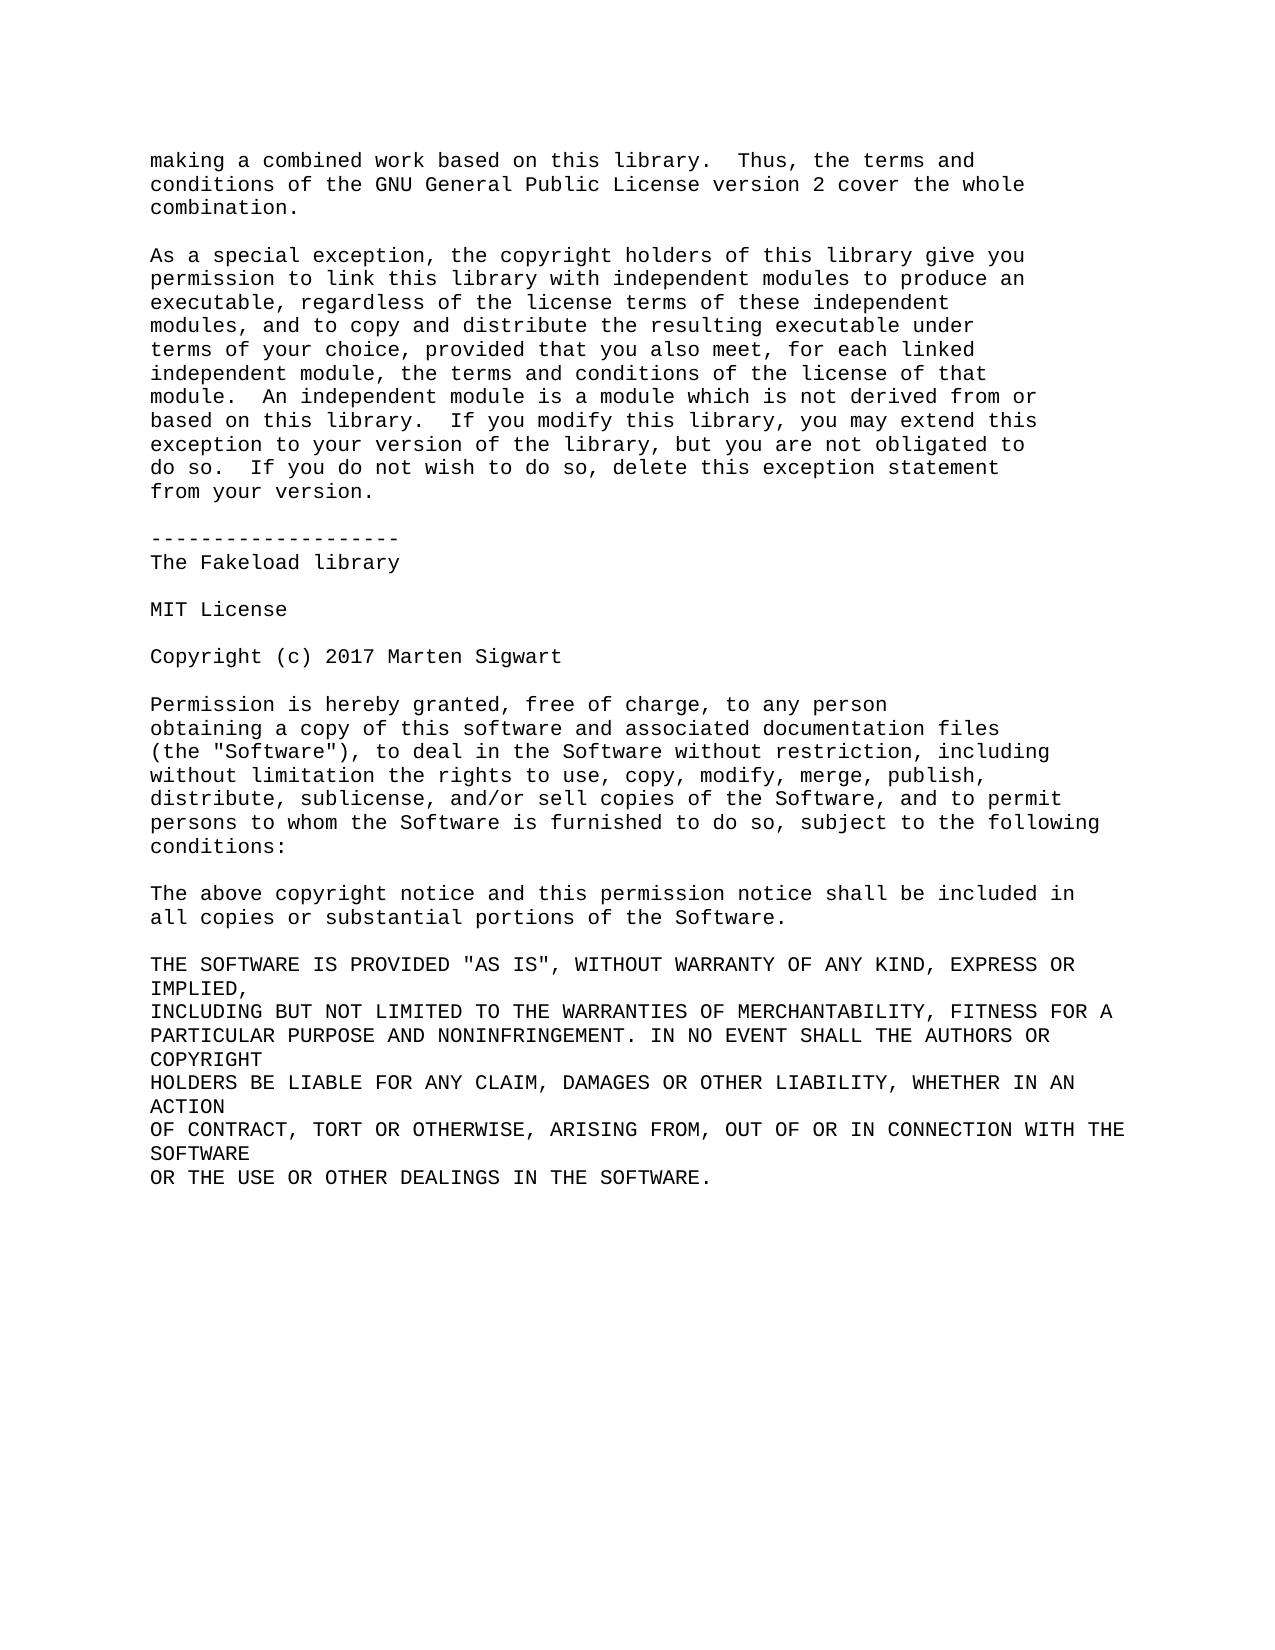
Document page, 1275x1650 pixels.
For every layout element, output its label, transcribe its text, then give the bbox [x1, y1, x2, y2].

text distribute, sublicense, and/or sell copies of the Software, and to permit [150, 788, 1125, 812]
text HOLDERS BE LIABLE FOR ANY CLAIM, DAMAGES OR OTHER LIABILITY, WHETHER IN AN ACTION [150, 1072, 1125, 1119]
text OF CONTRACT, TORT OR OTHERWISE, ARISING FROM, OUT OF OR IN CONNECTION WITH THE SOFTWARE [150, 1119, 1125, 1167]
text The above copyright notice and this permission notice shall be included in [150, 883, 1125, 907]
text combination. [150, 197, 1125, 221]
text Copyright (c) 2017 Marten Sigwart [150, 647, 1125, 670]
text do so. If you do not wish to do so, delete this exception statement [150, 457, 1125, 481]
text PARTICULAR PURPOSE AND NONINFRINGEMENT. IN NO EVENT SHALL THE AUTHORS OR COPYRIGHT [150, 1025, 1125, 1072]
text making a combined work based on this library. Thus, the terms and [150, 150, 1125, 174]
text permission to link this library with independent modules to produce an [150, 268, 1125, 292]
text THE SOFTWARE IS PROVIDED "AS IS", WITHOUT WARRANTY OF ANY KIND, EXPRESS OR IMPLIED, [150, 954, 1125, 1001]
text -------------------- [150, 528, 1125, 552]
text module. An independent module is a module which is not derived from or [150, 386, 1125, 410]
text conditions of the GNU General Public License version 2 cover the whole [150, 174, 1125, 197]
text As a special exception, the copyright holders of this library give you [150, 244, 1125, 268]
text terms of your choice, provided that you also meet, for each linked [150, 339, 1125, 363]
text Permission is hereby granted, free of charge, to any person [150, 694, 1125, 717]
text (the "Software"), to deal in the Software without restriction, including [150, 741, 1125, 765]
text persons to whom the Software is furnished to do so, subject to the following conditions: [150, 812, 1125, 859]
text independent module, the terms and conditions of the license of that [150, 363, 1125, 386]
text modules, and to copy and distribute the resulting executable under [150, 316, 1125, 339]
text based on this library. If you modify this library, you may extend this [150, 410, 1125, 434]
text The Fakeload library [150, 552, 1125, 576]
text obtaining a copy of this software and associated documentation files [150, 717, 1125, 741]
text INCLUDING BUT NOT LIMITED TO THE WARRANTIES OF MERCHANTABILITY, FITNESS FOR A [150, 1001, 1125, 1025]
text OR THE USE OR OTHER DEALINGS IN THE SOFTWARE. [150, 1167, 1125, 1190]
text all copies or substantial portions of the Software. [150, 907, 1125, 930]
text exception to your version of the library, but you are not obligated to [150, 434, 1125, 457]
text without limitation the rights to use, copy, modify, merge, publish, [150, 765, 1125, 788]
text MIT License [150, 599, 1125, 623]
text executable, regardless of the license terms of these independent [150, 292, 1125, 316]
text from your version. [150, 481, 1125, 505]
